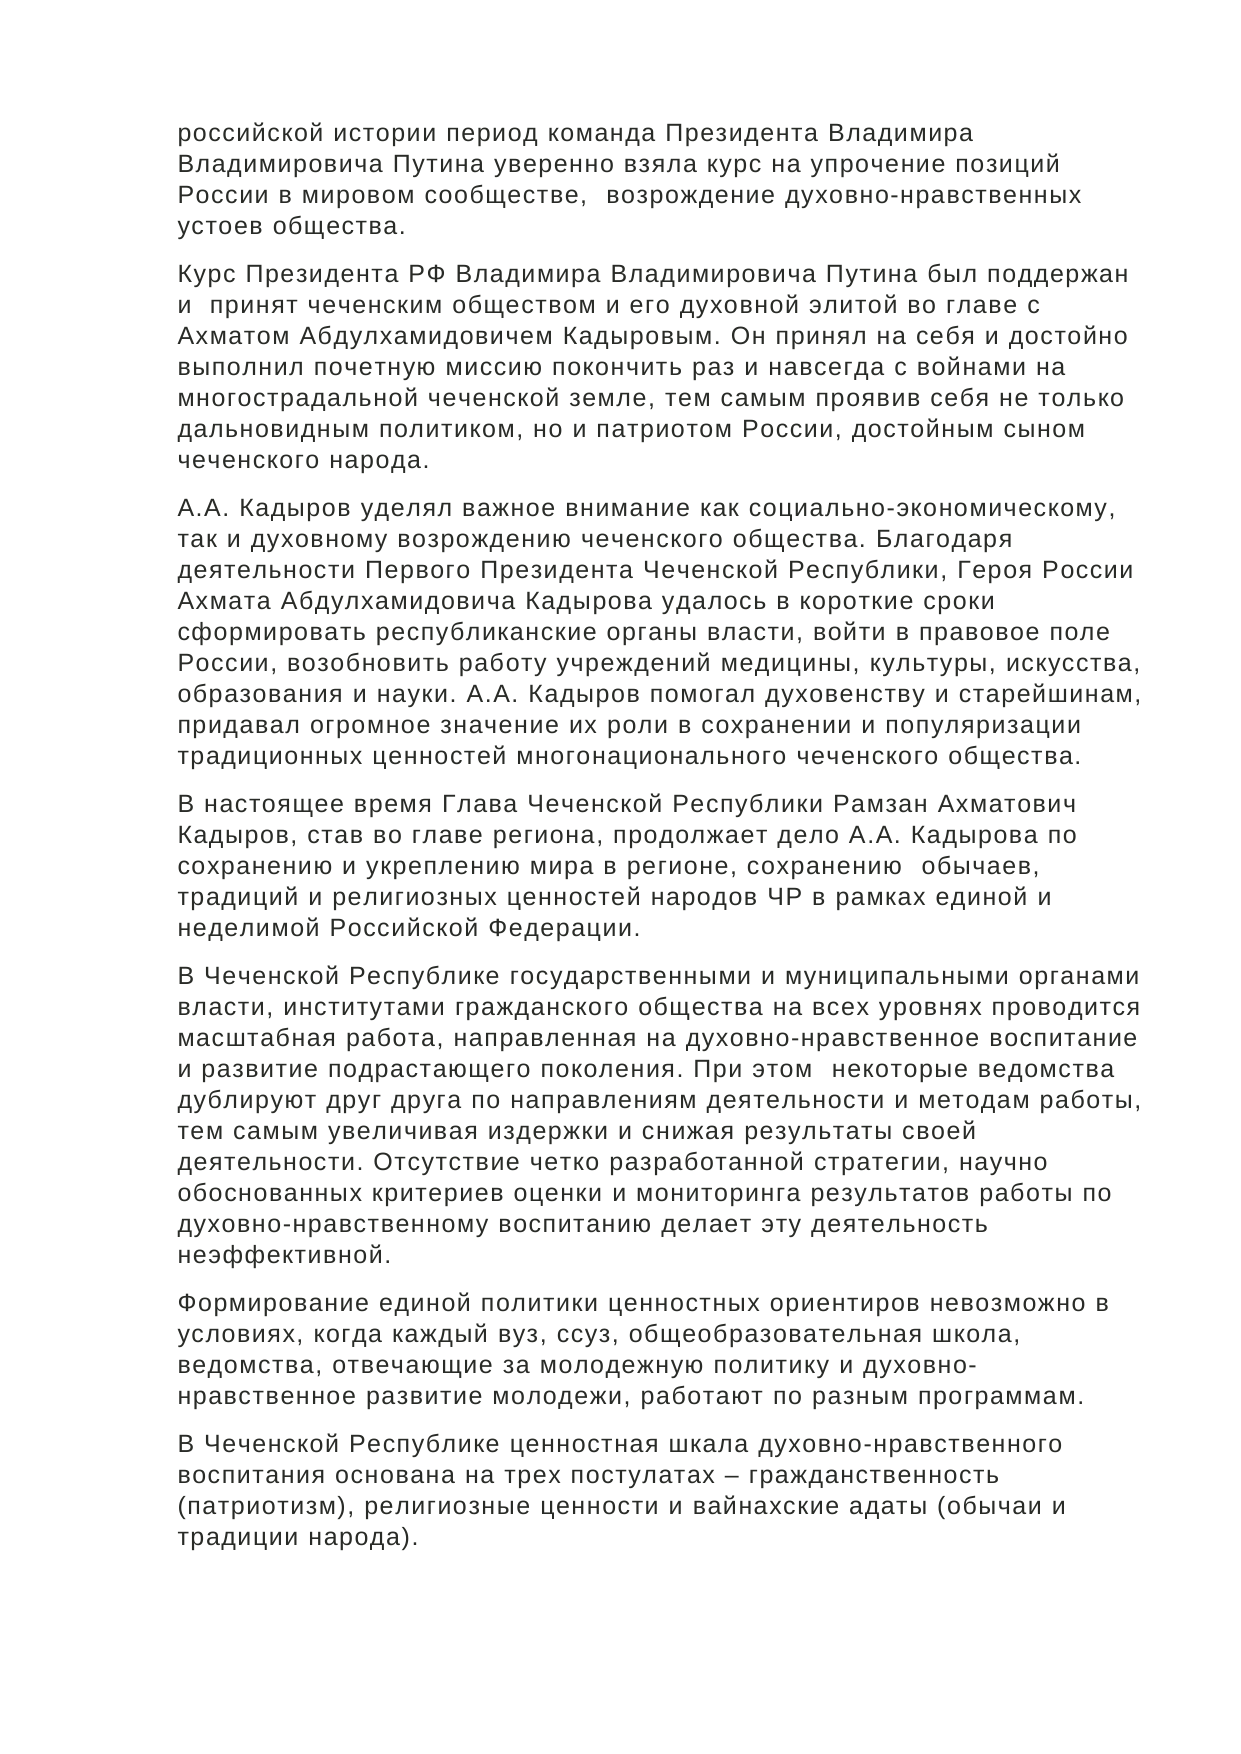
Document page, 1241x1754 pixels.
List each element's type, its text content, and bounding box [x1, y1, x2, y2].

text Курс Президента РФ Владимира Владимировича Путина был поддержан и принят чеченским обществом и его духовной элитой во главе с Ахматом Абдулхамидовичем Кадыровым. Он принял на себя и достойно выполнил почетную миссию покончить раз и навсегда с войнами на многострадальной чеченской земле, тем самым проявив себя не только дальновидным политиком, но и патриотом России, достойным сыном чеченского народа. [177, 259, 1152, 474]
text В Чеченской Республике государственными и муниципальными органами власти, институтами гражданского общества на всех уровнях проводится масштабная работа, направленная на духовно-нравственное воспитание и развитие подрастающего поколения. При этом некоторые ведомства дублируют друг друга по направлениям деятельности и методам работы, тем самым увеличивая издержки и снижая результаты своей деятельности. Отсутствие четко разработанной стратегии, научно обоснованных критериев оценки и мониторинга результатов работы по духовно-нравственному воспитанию делает эту деятельность неэффективной. [177, 961, 1152, 1269]
text А.А. Кадыров уделял важное внимание как социально-экономическому, так и духовному возрождению чеченского общества. Благодаря деятельности Первого Президента Чеченской Республики, Героя России Ахмата Абдулхамидовича Кадырова удалось в короткие сроки сформировать республиканские органы власти, войти в правовое поле России, возобновить работу учреждений медицины, культуры, искусства, образования и науки. А.А. Кадыров помогал духовенству и старейшинам, придавал огромное значение их роли в сохранении и популяризации традиционных ценностей многонационального чеченского общества. [177, 493, 1152, 770]
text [177, 118, 1152, 240]
text В настоящее время Глава Чеченской Республики Рамзан Ахматович Кадыров, став во главе региона, продолжает дело А.А. Кадырова по сохранению и укреплению мира в регионе, сохранению обычаев, традиций и религиозных ценностей народов ЧР в рамках единой и неделимой Российской Федерации. [177, 789, 1152, 942]
text В Чеченской Республике ценностная шкала духовно-нравственного воспитания основана на трех постулатах – гражданственность (патриотизм), религиозные ценности и вайнахские адаты (обычаи и традиции народа). [177, 1429, 1152, 1551]
text Формирование единой политики ценностных ориентиров невозможно в условиях, когда каждый вуз, ссуз, общеобразовательная школа, ведомства, отвечающие за молодежную политику и духовно-нравственное развитие молодежи, работают по разным программам. [177, 1288, 1152, 1410]
